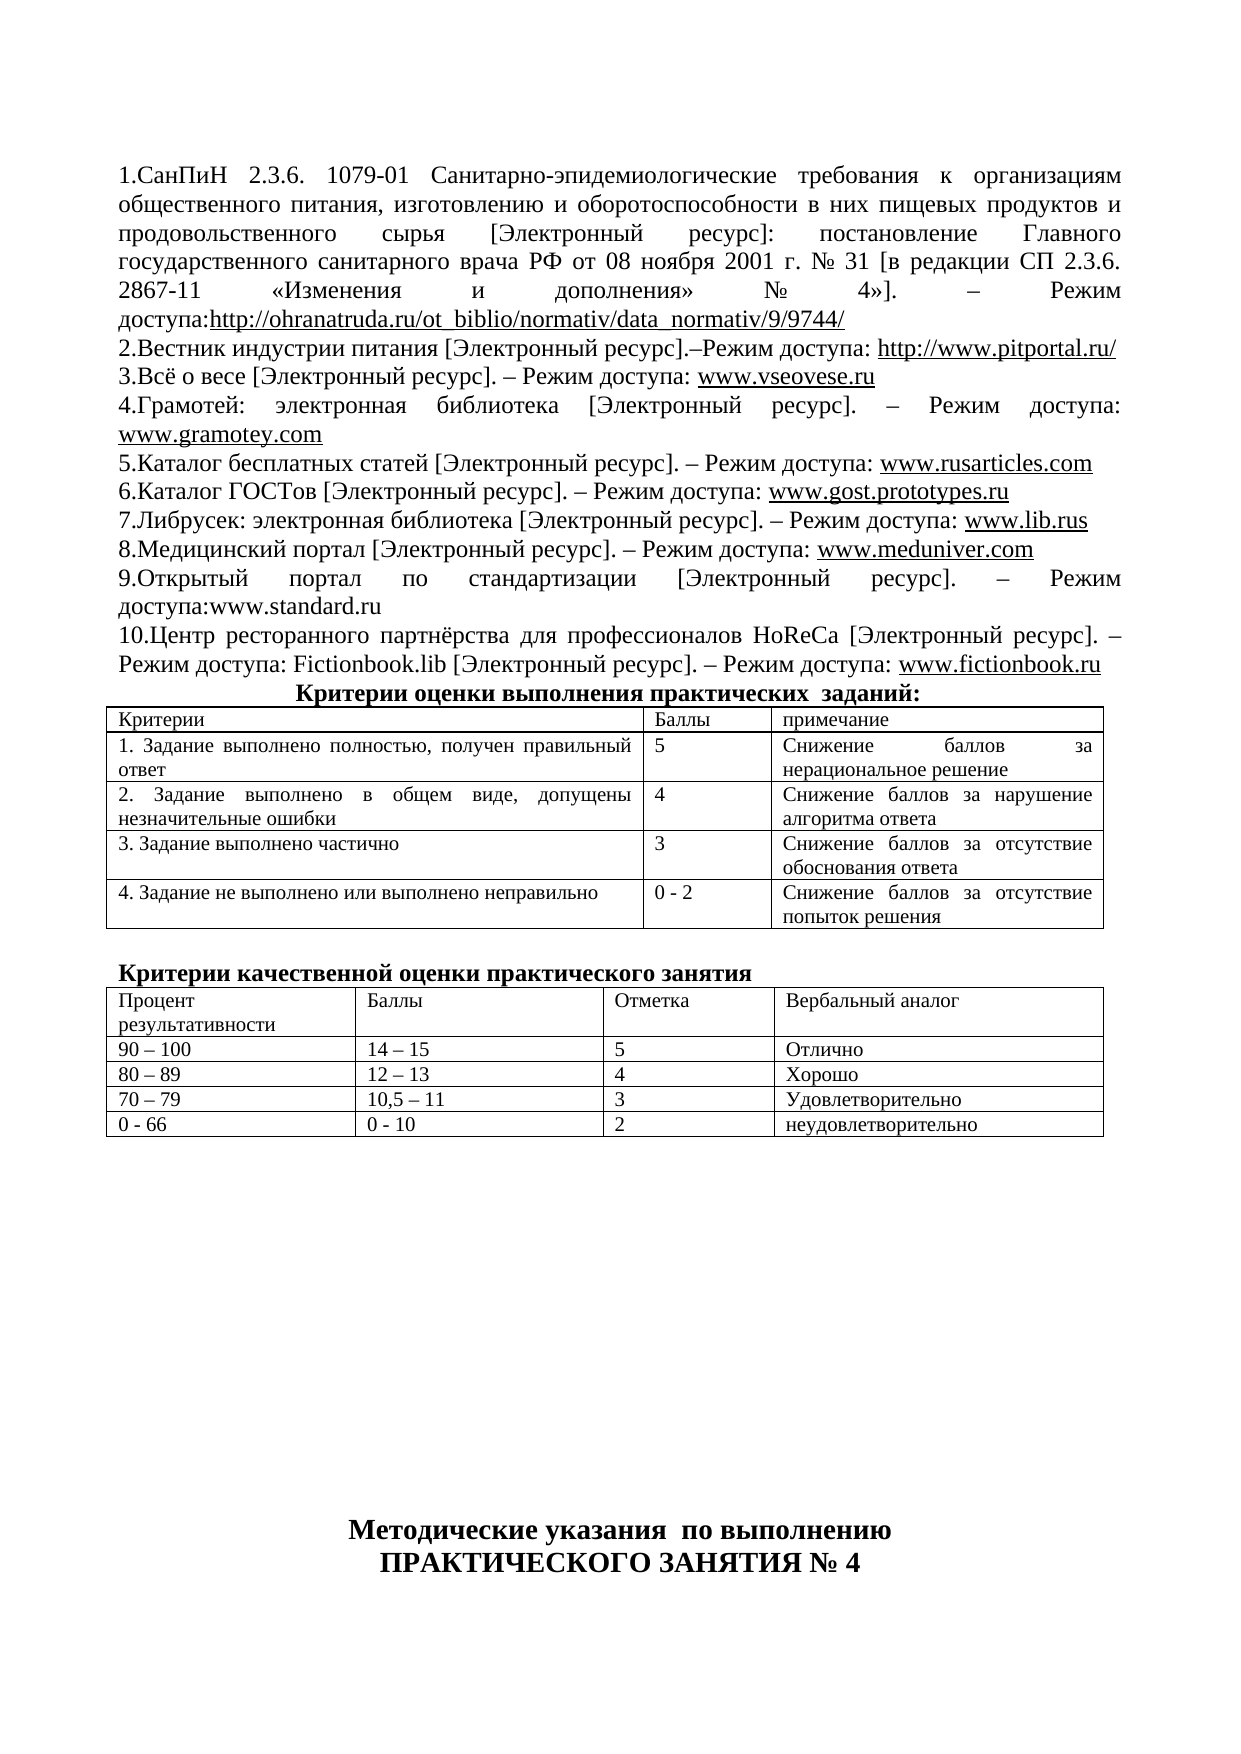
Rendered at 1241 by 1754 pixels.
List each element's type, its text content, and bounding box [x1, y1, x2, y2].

text Критерии качественной оценки практического занятия [118, 958, 1122, 987]
text 7.Либрусек: электронная библиотека [Электронный ресурс]. – Режим доступа: www.lib.rus [118, 505, 1122, 534]
table_cell 2. Задание выполнено в общем виде, допущены незначительные ошибки [107, 782, 643, 830]
table_header Процент результативности [107, 988, 355, 1036]
table_cell Снижение баллов за отсутствие обоснования ответа [772, 831, 1103, 879]
table_cell Снижение баллов за нарушение алгоритма ответа [772, 782, 1103, 830]
table_cell 0 - 2 [644, 880, 771, 928]
table_header Баллы [356, 988, 603, 1036]
table_cell 1. Задание выполнено полностью, получен правильный ответ [107, 733, 643, 781]
text 5.Каталог бесплатных статей [Электронный ресурс]. – Режим доступа: www.rusarticles.com [118, 448, 1122, 476]
table_header примечание [772, 708, 1103, 731]
table_cell 80 – 89 [107, 1062, 355, 1086]
text 8.Медицинский портал [Электронный ресурс]. – Режим доступа: www.meduniver.com [118, 534, 1122, 563]
table_cell 12 – 13 [356, 1062, 603, 1086]
table_cell 10,5 – 11 [356, 1087, 603, 1111]
table_cell 5 [644, 733, 771, 781]
text 9.Открытый портал по стандартизации [Электронный ресурс]. – Режим доступа:www.standard.ru [118, 563, 1122, 620]
text 6.Каталог ГОСТов [Электронный ресурс]. – Режим доступа: www.gost.prototypes.ru [118, 476, 1122, 505]
table_cell Удовлетворительно [775, 1087, 1103, 1111]
table_cell 14 – 15 [356, 1037, 603, 1061]
text 2.Вестник индустрии питания [Электронный ресурс].–Режим доступа: http://www.pitportal.ru/ [118, 333, 1122, 361]
table_cell Снижение баллов за нерациональное решение [772, 733, 1103, 781]
text Критерии оценки выполнения практических заданий: [295, 678, 1122, 706]
table_header Баллы [644, 708, 771, 731]
table_cell 3. Задание выполнено частично [107, 831, 643, 879]
table_cell 90 – 100 [107, 1037, 355, 1061]
table_cell 4 [604, 1062, 774, 1086]
table_cell Отлично [775, 1037, 1103, 1061]
text 3.Всё о весе [Электронный ресурс]. – Режим доступа: www.vseovese.ru [118, 361, 1122, 390]
table_cell 2 [604, 1112, 774, 1136]
table_cell 0 - 10 [356, 1112, 603, 1136]
text ПРАКТИЧЕСКОГО ЗАНЯТИЯ № 4 [118, 1545, 1122, 1579]
table_cell 3 [644, 831, 771, 879]
table_cell 3 [604, 1087, 774, 1111]
table_cell Снижение баллов за отсутствие попыток решения [772, 880, 1103, 928]
text 10.Центр ресторанного партнёрства для профессионалов HoReCa [Электронный ресурс]. – Режим доступа: Fictionbook.lib [Электронный ресурс]. – Режим доступа: www.fictionbook.ru [118, 620, 1122, 678]
text 1.СанПиН 2.3.6. 1079-01 Санитарно-эпидемиологические требования к организациям общественного питания, изготовлению и оборотоспособности в них пищевых продуктов и продовольственного сырья [Электронный ресурс]: постановление Главного государственного санитарного врача РФ от 08 ноября 2001 г. № 31 [в редакции СП 2.3.6. 2867-11 «Изменения и дополнения» № 4»]. – Режим доступа:http://ohranatruda.ru/ot_biblio/normativ/data_normativ/9/9744/ [118, 160, 1122, 333]
table_cell 4 [644, 782, 771, 830]
table_header Отметка [604, 988, 774, 1036]
table_header Критерии [107, 708, 643, 731]
text Методические указания по выполнению [118, 1512, 1122, 1545]
table_cell неудовлетворительно [775, 1112, 1103, 1136]
table_cell 4. Задание не выполнено или выполнено неправильно [107, 880, 643, 928]
table_cell 5 [604, 1037, 774, 1061]
table_header Вербальный аналог [775, 988, 1103, 1036]
text 4.Грамотей: электронная библиотека [Электронный ресурс]. – Режим доступа: www.gramotey.com [118, 390, 1122, 448]
table_cell 0 - 66 [107, 1112, 355, 1136]
table_cell Хорошо [775, 1062, 1103, 1086]
table_cell 70 – 79 [107, 1087, 355, 1111]
